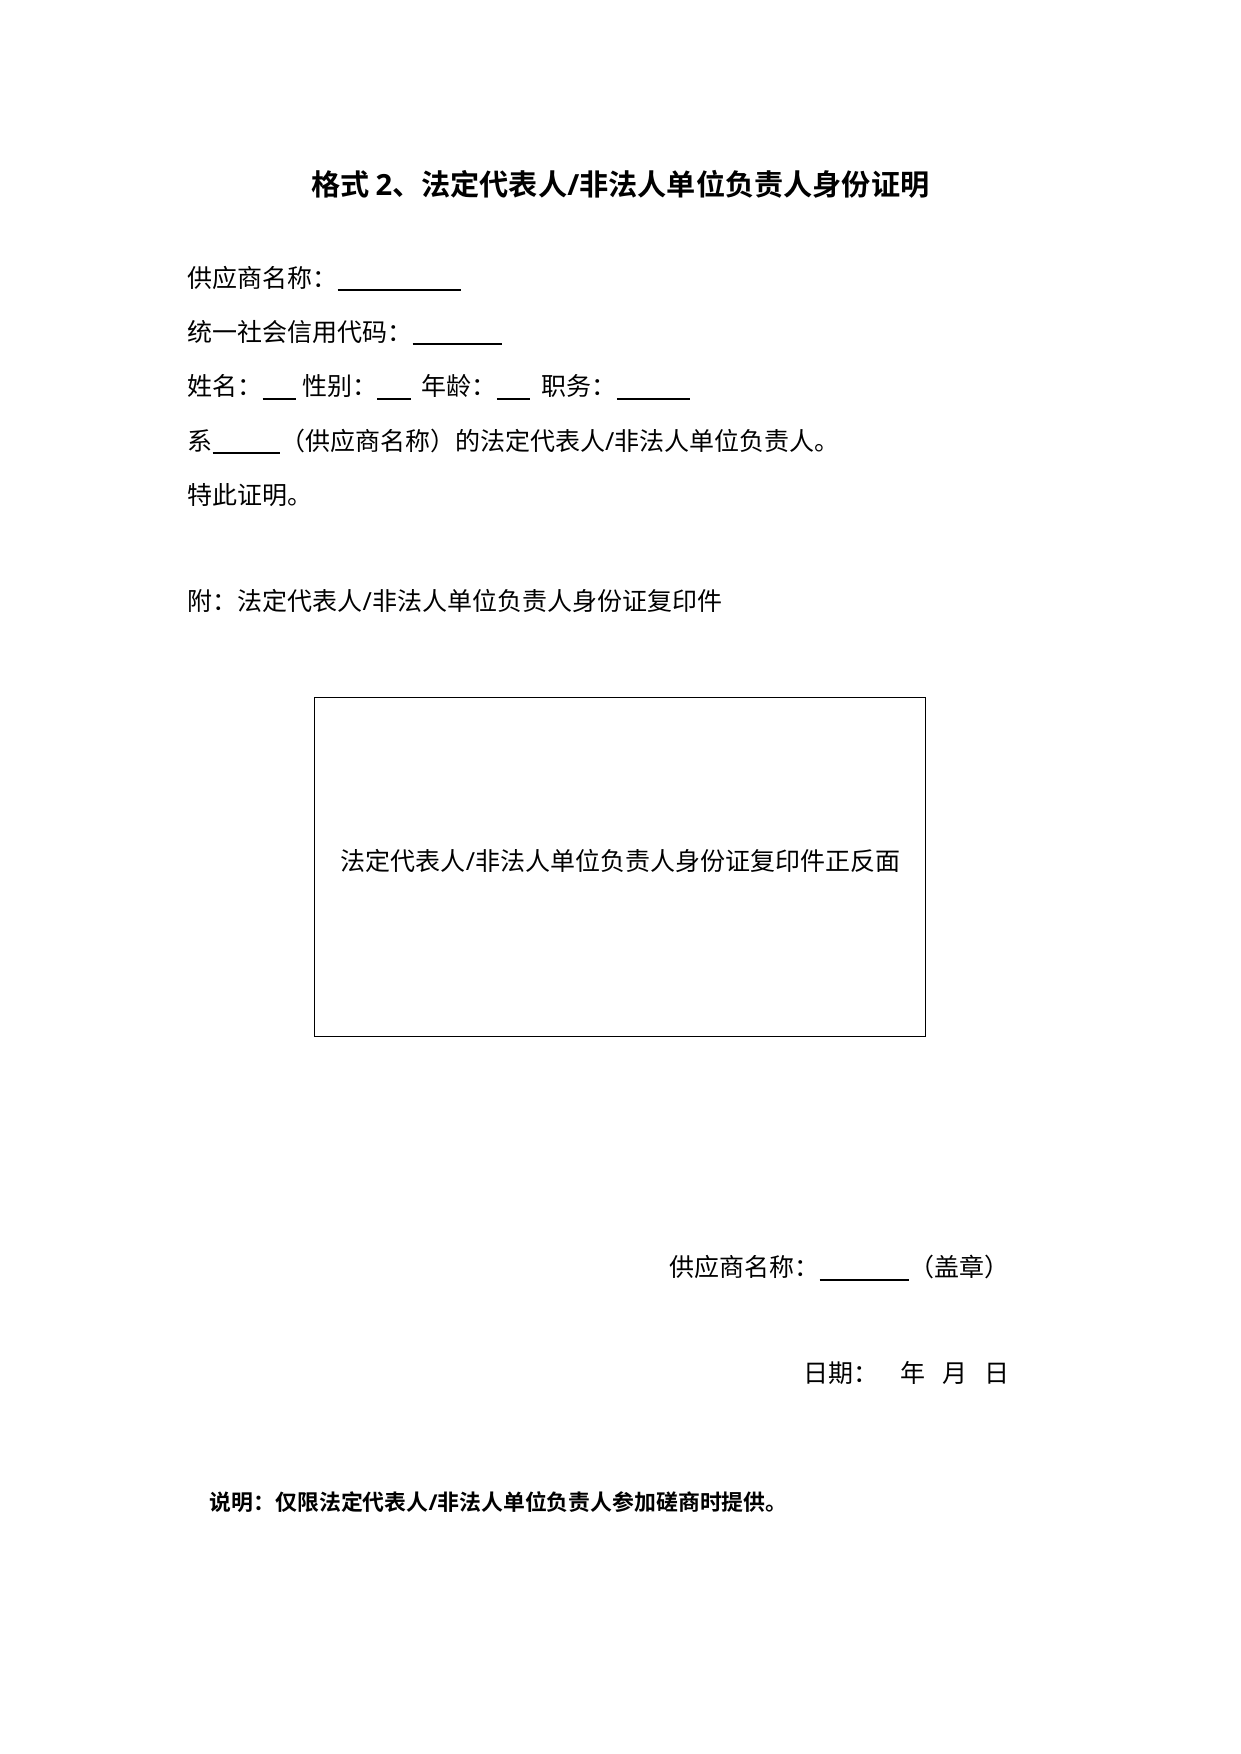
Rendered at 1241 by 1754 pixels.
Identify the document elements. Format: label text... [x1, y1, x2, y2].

text 日期： 年 月 日 [187, 1353, 1009, 1389]
text 说明：仅限法定代表人/非法人单位负责人参加磋商时提供。 [187, 1485, 1009, 1517]
text 格式2、法定代表人/非法人单位负责人身份证明 [187, 162, 1053, 204]
text 附：法定代表人/非法人单位负责人身份证复印件 [187, 581, 1053, 617]
table_header 法定代表人/非法人单位负责人身份证复印件正反面 [315, 698, 925, 1036]
text 特此证明。 [187, 476, 1053, 512]
text 统一社会信用代码： [187, 312, 1053, 349]
text 系 （供应商名称）的法定代表人/非法人单位负责人。 [187, 421, 1053, 457]
text 供应商名称： [187, 258, 1053, 294]
text 供应商名称： （盖章） [187, 1248, 1009, 1284]
text 姓名： 性别： 年龄： 职务： [187, 367, 1053, 403]
